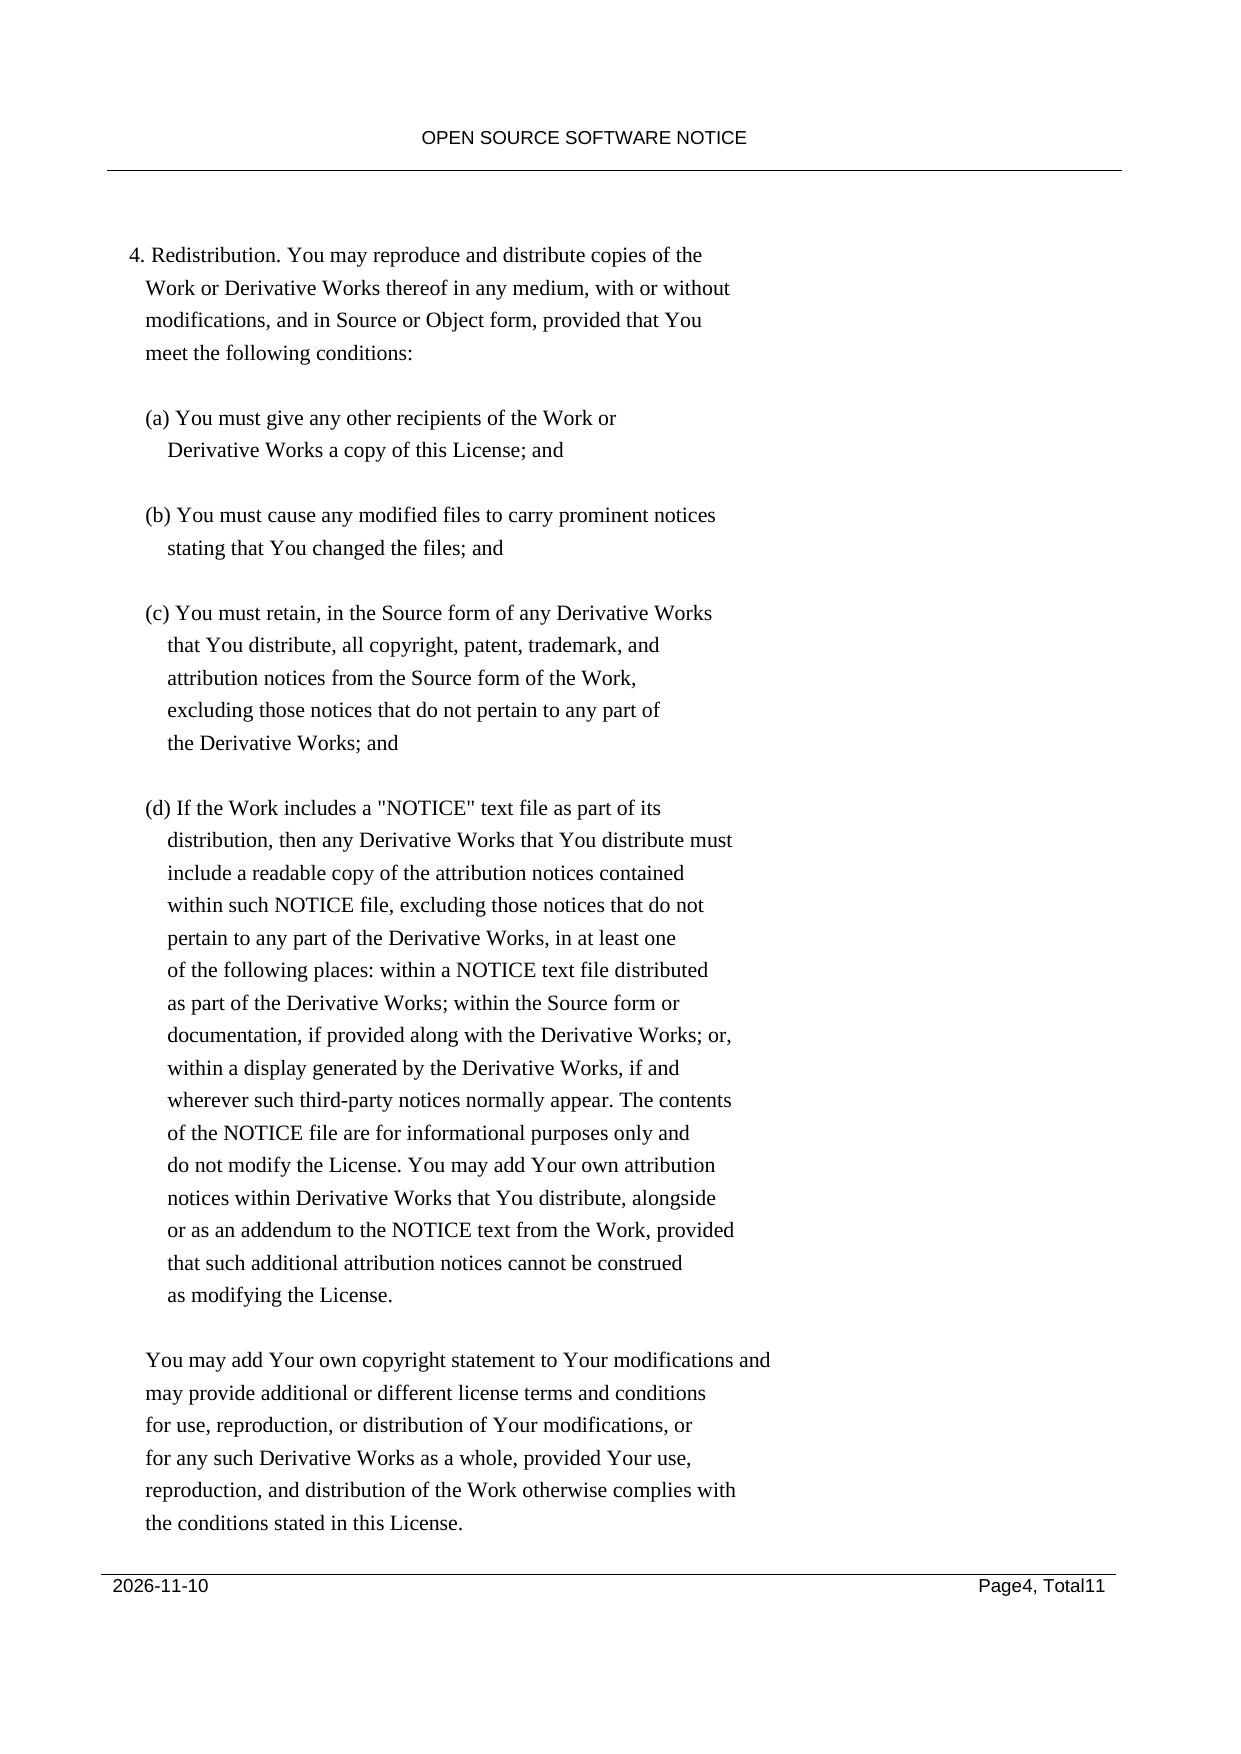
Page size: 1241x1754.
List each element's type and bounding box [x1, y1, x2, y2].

text [112, 206, 1128, 1539]
